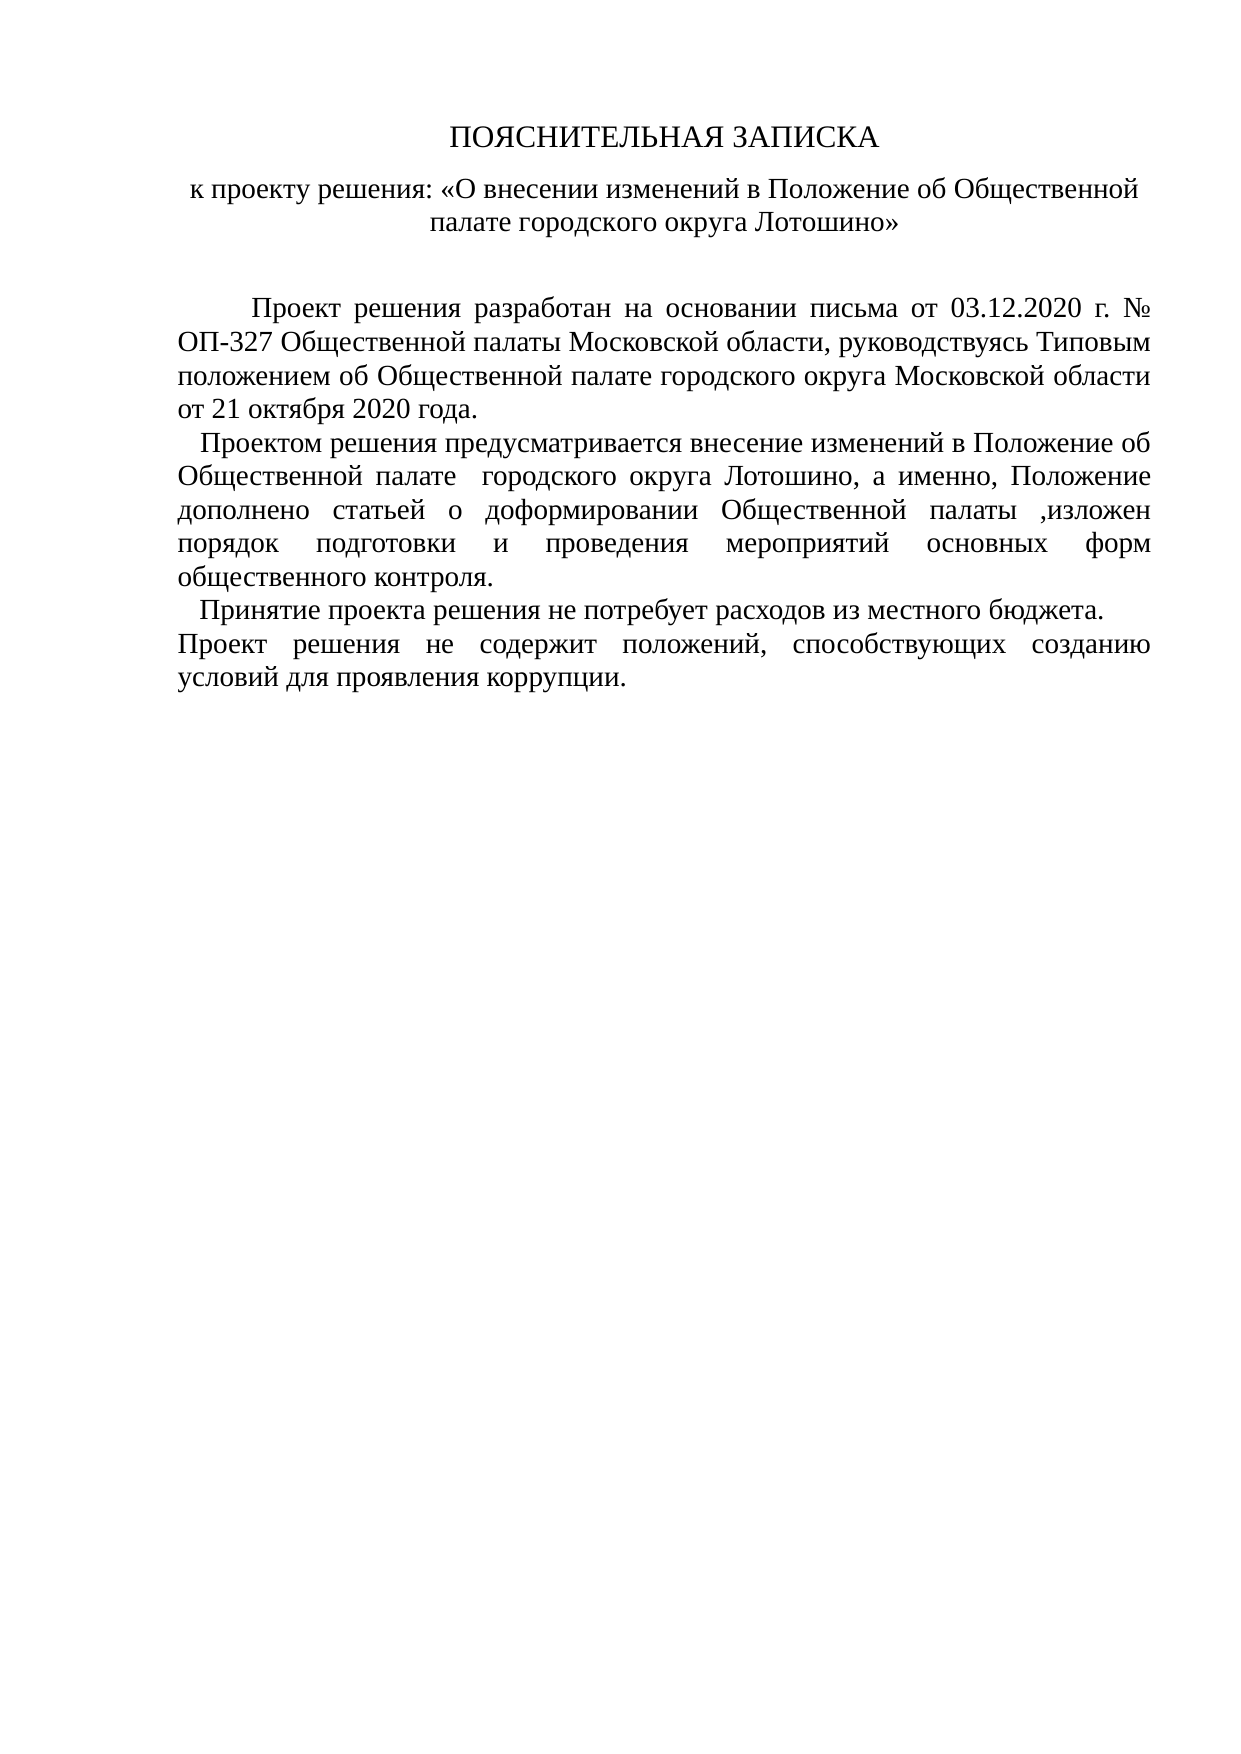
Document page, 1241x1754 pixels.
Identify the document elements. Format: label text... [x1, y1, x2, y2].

subtitle Проектом решения предусматривается внесение изменений в Положение об Общественной палате городского округа Лотошино, а именно, Положение дополнено статьей о доформировании Общественной палаты ,изложен порядок подготовки и проведения мероприятий основных форм общественного контроля. [177, 425, 1152, 592]
subtitle Проект решения разработан на основании письма от 03.12.2020 г. № ОП-327 Общественной палаты Московской области, руководствуясь Типовым положением об Общественной палате городского округа Московской области от 21 октября 2020 года. [177, 291, 1152, 425]
subtitle Проект решения не содержит положений, способствующих созданию условий для проявления коррупции. [177, 626, 1152, 693]
text ПОЯСНИТЕЛЬНАЯ ЗАПИСКА [177, 118, 1152, 154]
text к проекту решения: «О внесении изменений в Положение об Общественной палате городского округа Лотошино» [177, 171, 1152, 238]
subtitle Принятие проекта решения не потребует расходов из местного бюджета. [177, 592, 1152, 626]
